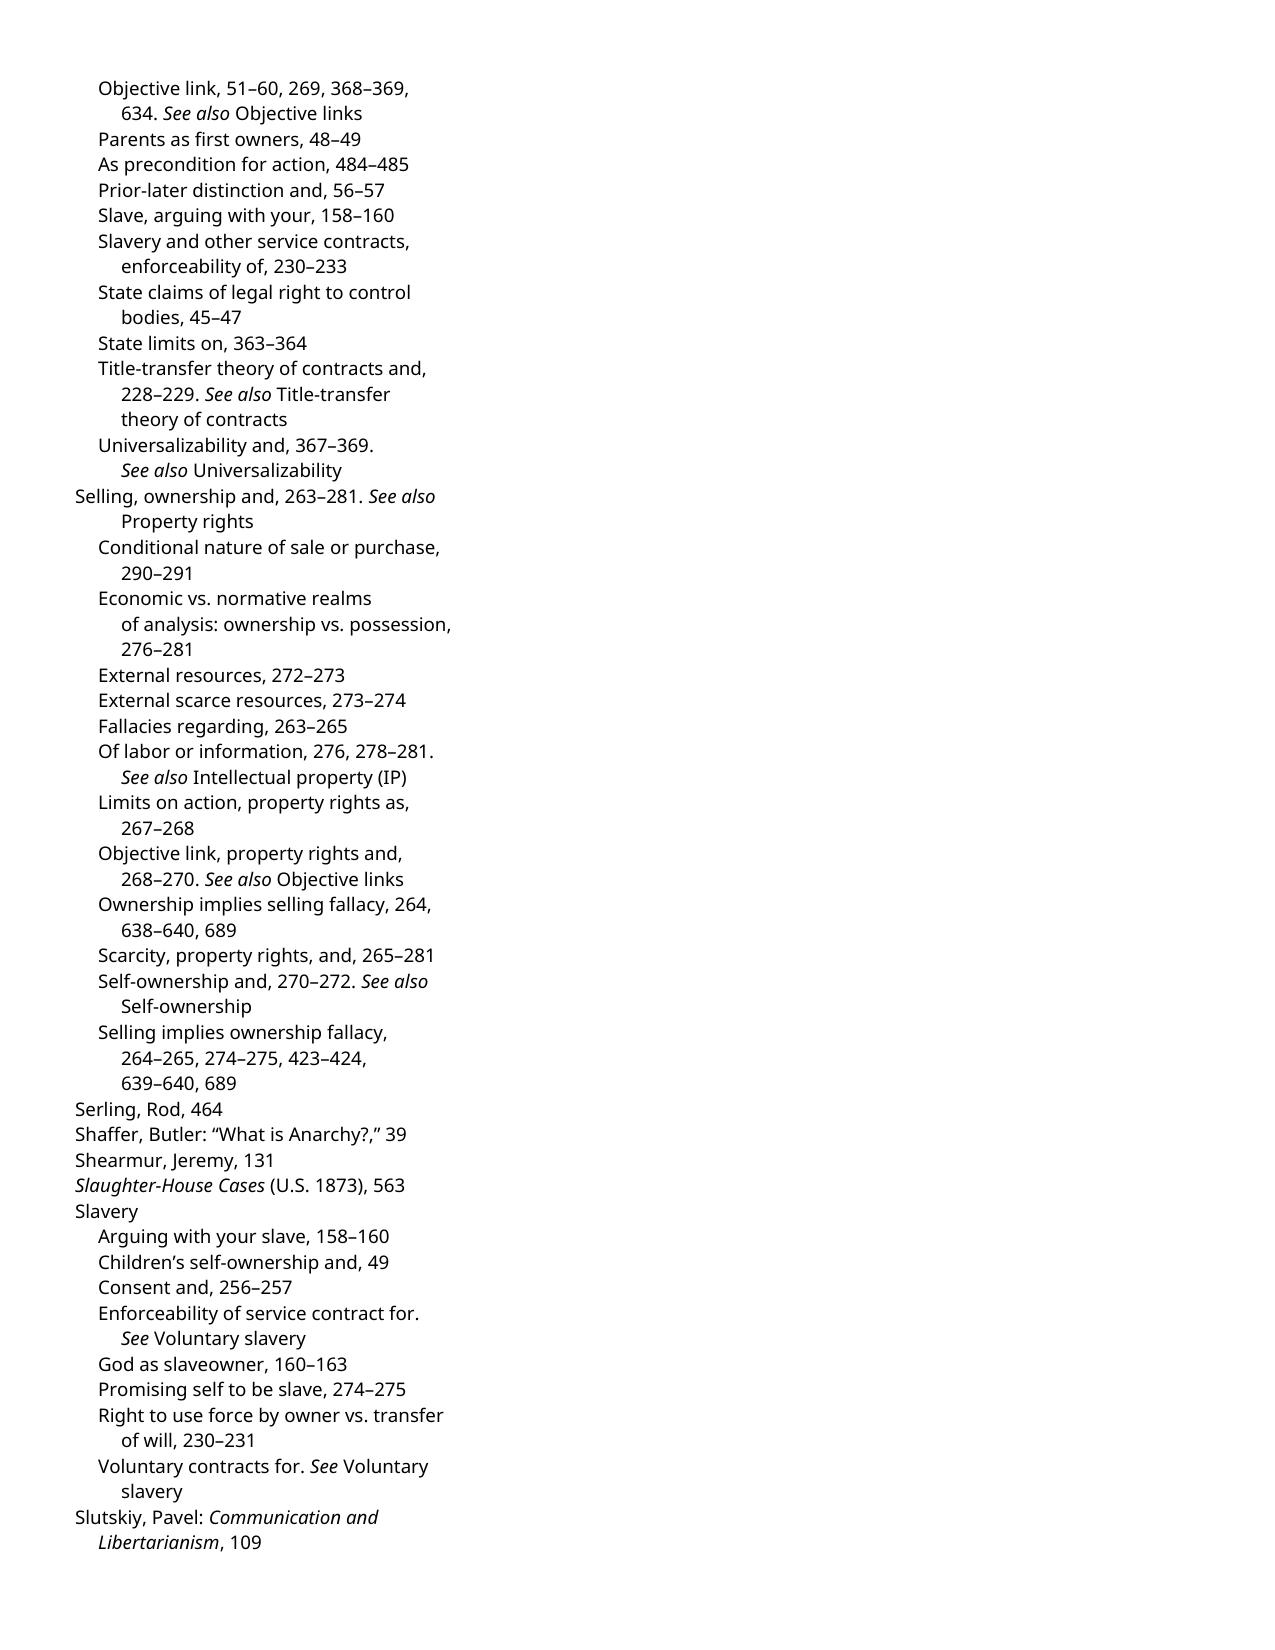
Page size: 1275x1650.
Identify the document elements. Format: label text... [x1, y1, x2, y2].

text Economic vs. normative realms of analysis: ownership vs. possession, 276–281 [75, 585, 1200, 662]
text Selling, ownership and, 263–281. See also Property rights [75, 483, 1200, 534]
text Slutskiy, Pavel: Communication and Libertarianism, 109 [75, 1504, 1200, 1555]
text Arguing with your slave, 158–160 [75, 1223, 1200, 1249]
text State limits on, 363–364 [75, 330, 1200, 356]
text Self-ownership and, 270–272. See also Self-ownership [75, 968, 1200, 1019]
text Slavery [75, 1198, 1200, 1223]
text Title-transfer theory of contracts and, 228–229. See also Title-transfer theory of contracts [75, 356, 1200, 432]
text Voluntary contracts for. See Voluntary slavery [75, 1453, 1200, 1504]
text Selling implies ownership fallacy, 264–265, 274–275, 423–424, 639–640, 689 [75, 1019, 1200, 1096]
text Enforceability of service contract for. See Voluntary slavery [75, 1300, 1200, 1351]
text Objective link, property rights and, 268–270. See also Objective links [75, 841, 1200, 892]
text God as slaveowner, 160–163 [75, 1351, 1200, 1377]
text Ownership implies selling fallacy, 264, 638–640, 689 [75, 892, 1200, 943]
text Of labor or information, 276, 278–281. See also Intellectual property (IP) [75, 738, 1200, 789]
text Slaughter-House Cases (U.S. 1873), 563 [75, 1172, 1200, 1198]
text As precondition for action, 484–485 [75, 152, 1200, 177]
text External resources, 272–273 [75, 662, 1200, 687]
text Scarcity, property rights, and, 265–281 [75, 943, 1200, 968]
text Parents as first owners, 48–49 [75, 126, 1200, 152]
text Slavery and other service contracts, enforceability of, 230–233 [75, 228, 1200, 279]
text Serling, Rod, 464 [75, 1096, 1200, 1121]
text External scarce resources, 273–274 [75, 687, 1200, 713]
text Shearmur, Jeremy, 131 [75, 1147, 1200, 1172]
text Fallacies regarding, 263–265 [75, 713, 1200, 738]
text Slave, arguing with your, 158–160 [75, 203, 1200, 228]
text State claims of legal right to control bodies, 45–47 [75, 279, 1200, 330]
text Limits on action, property rights as, 267–268 [75, 789, 1200, 841]
text Prior-later distinction and, 56–57 [75, 177, 1200, 203]
text Right to use force by owner vs. transfer of will, 230–231 [75, 1402, 1200, 1453]
text Children’s self-ownership and, 49 [75, 1249, 1200, 1274]
text Consent and, 256–257 [75, 1274, 1200, 1300]
text Universalizability and, 367–369. See also Universalizability [75, 432, 1200, 483]
text Shaffer, Butler: “What is Anarchy?,” 39 [75, 1121, 1200, 1147]
text Objective link, 51–60, 269, 368–369, 634. See also Objective links [75, 75, 1200, 126]
text Promising self to be slave, 274–275 [75, 1377, 1200, 1402]
text Conditional nature of sale or purchase, 290–291 [75, 534, 1200, 585]
